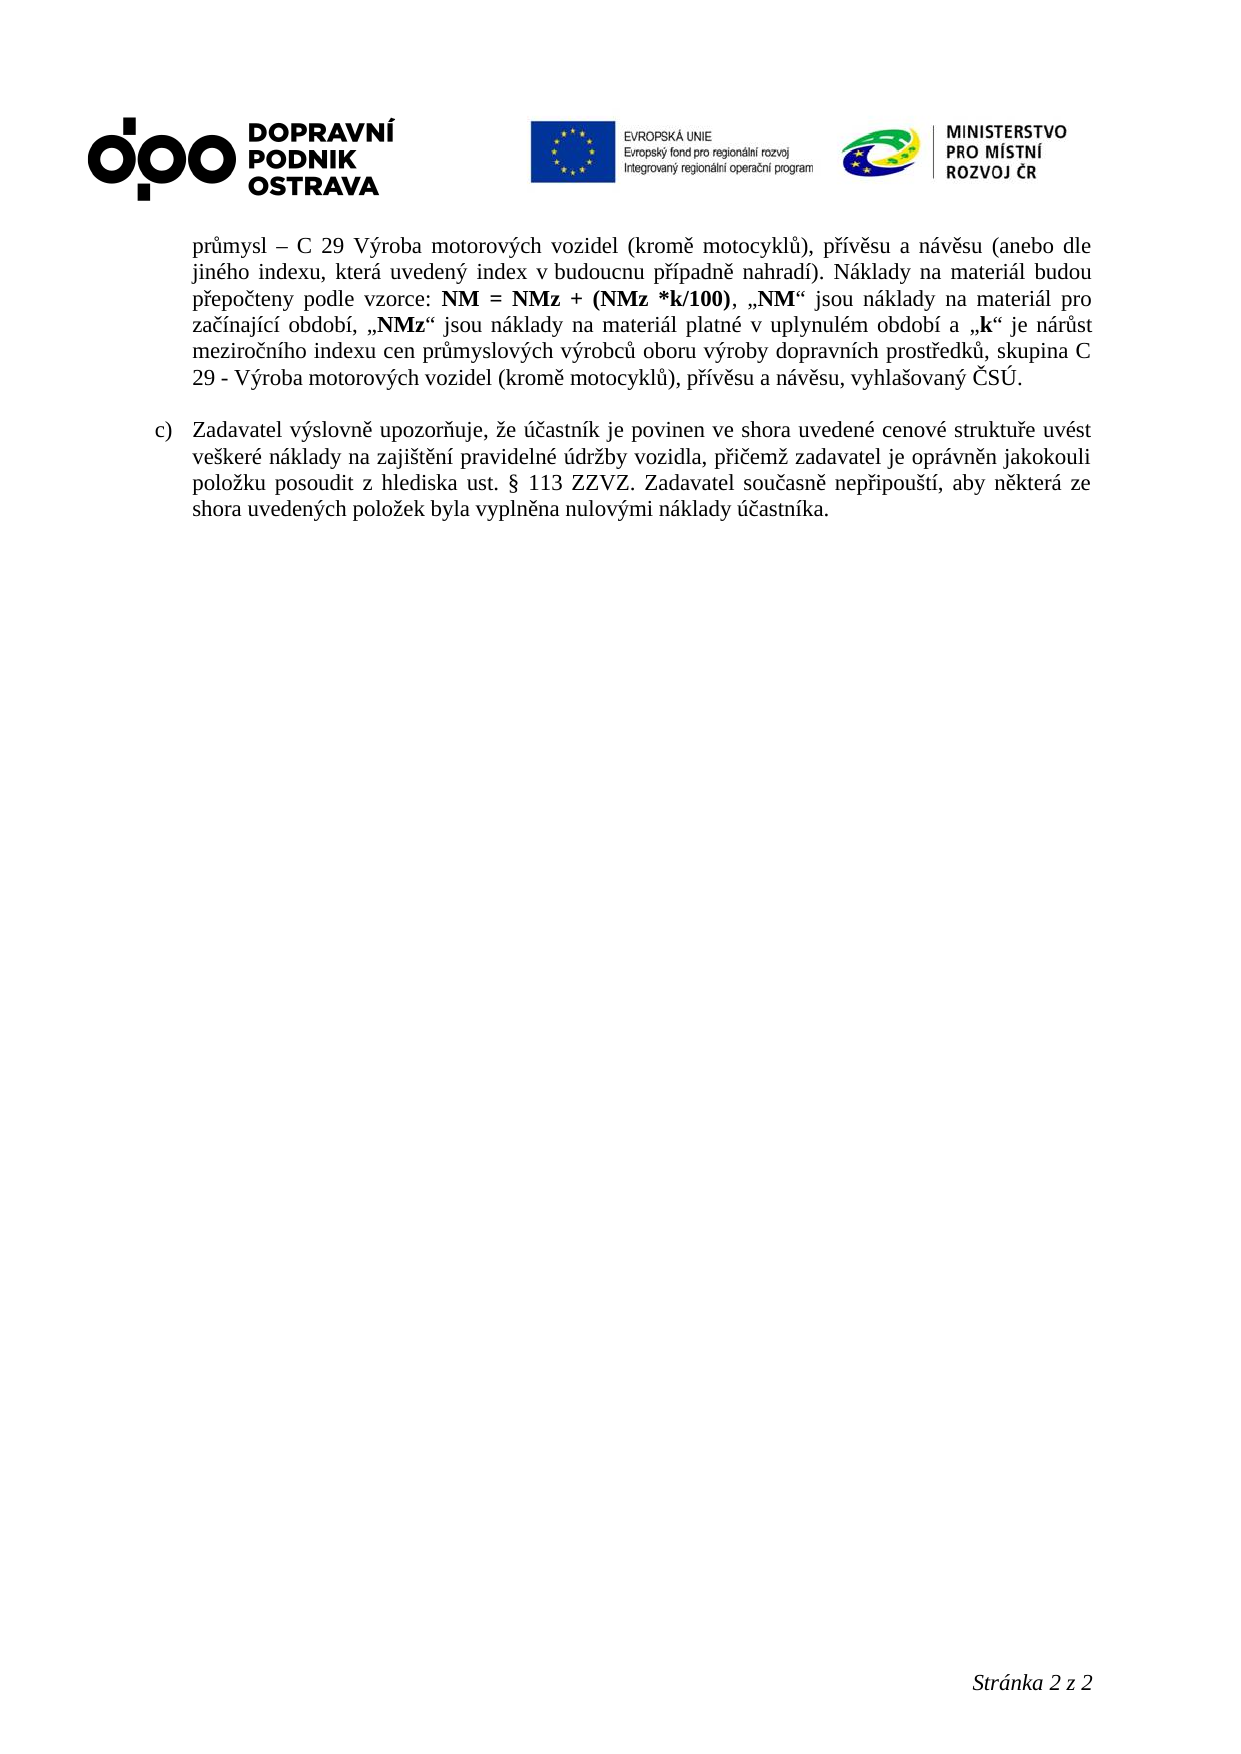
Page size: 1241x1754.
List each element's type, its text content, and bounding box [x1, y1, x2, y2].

picture [87, 117, 396, 201]
list Zadavatel výslovně upozorňuje, že účastník je povinen ve shora uvedené cenové struktuře uvést veškeré náklady na zajištění pravidelné údržby vozidla, přičemž zadavatel je oprávněn jakokouli položku posoudit z hlediska ust. § 113 ZZVZ. Zadavatel současně nepřipouští, aby některá ze shora uvedených položek byla vyplněna nulovými náklady účastníka. [154, 416, 1093, 522]
picture [511, 100, 1084, 204]
